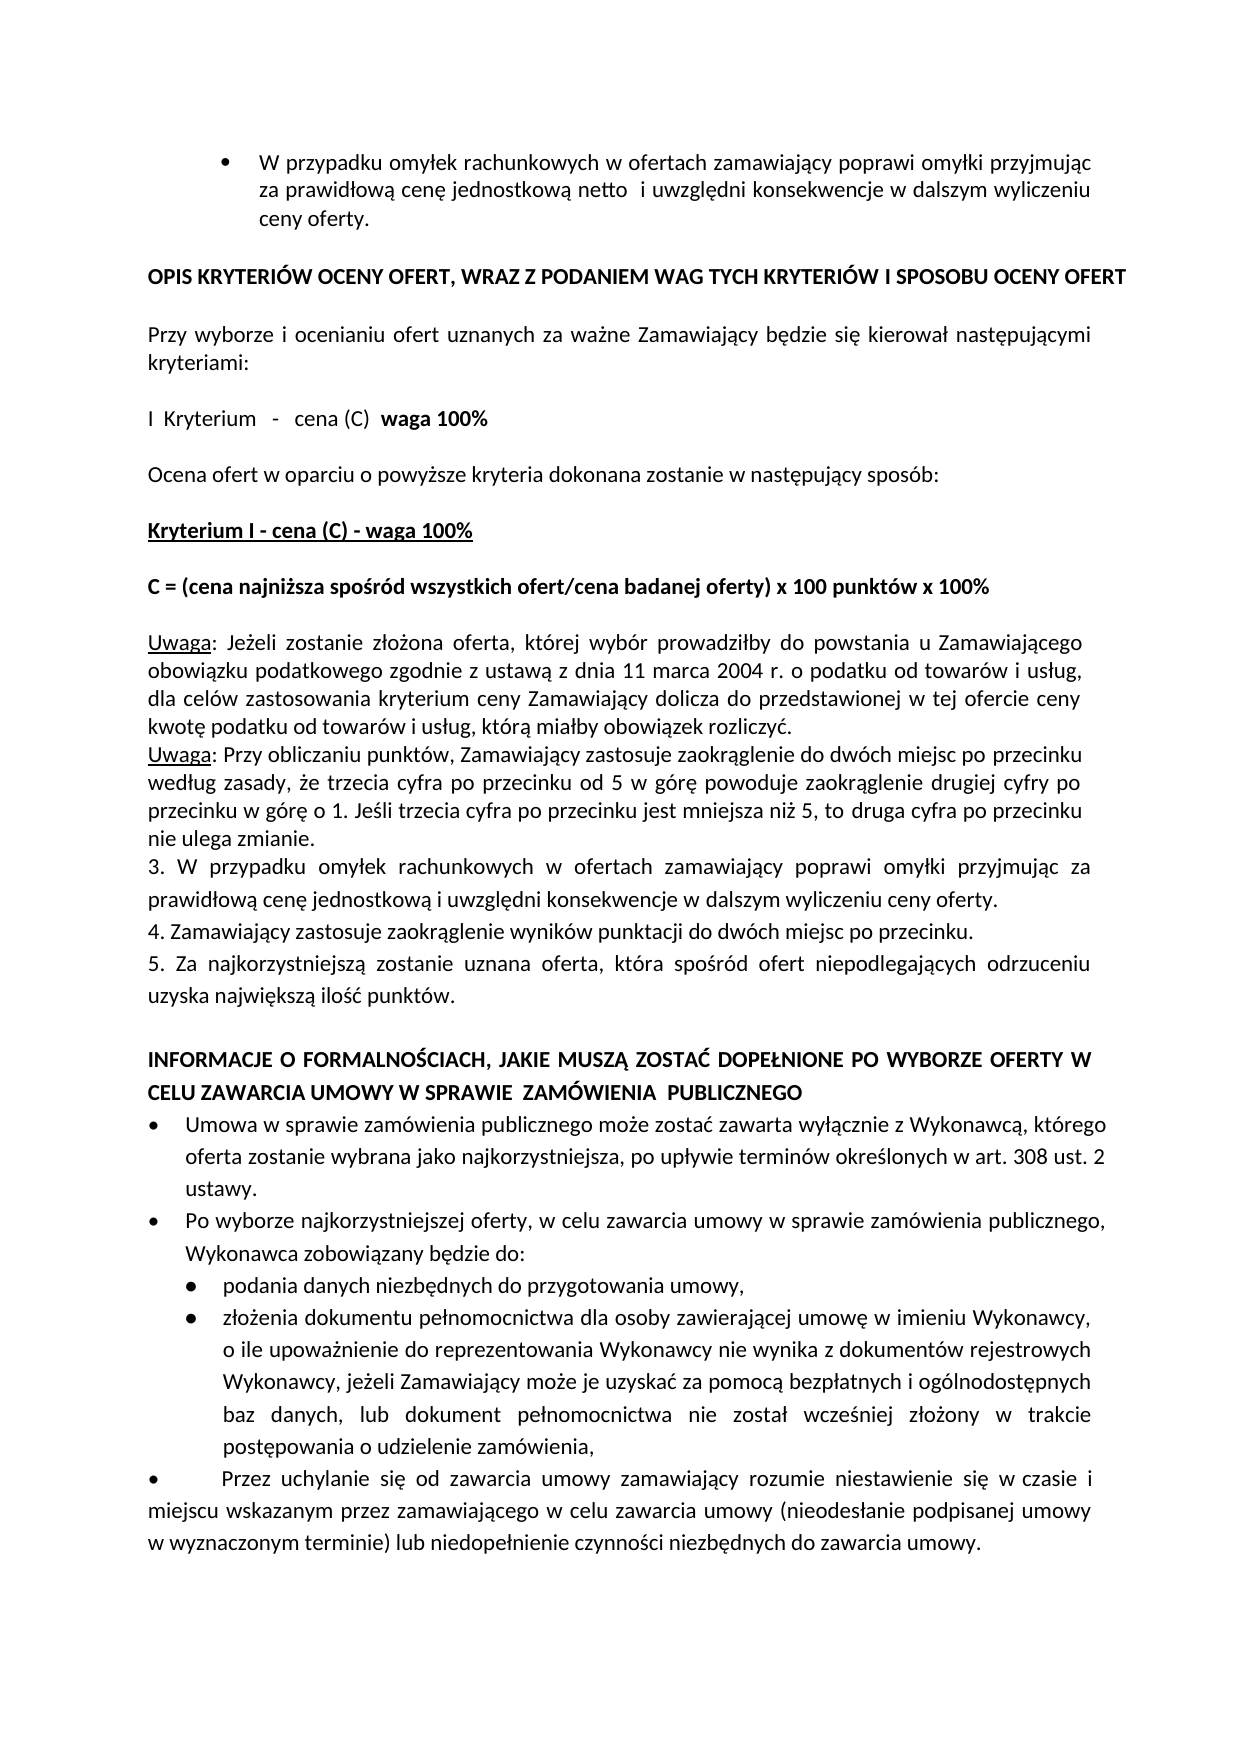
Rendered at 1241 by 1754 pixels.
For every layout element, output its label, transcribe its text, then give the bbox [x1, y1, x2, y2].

text INFORMACJE O FORMALNOŚCIACH, JAKIE MUSZĄ ZOSTAĆ DOPEŁNIONE PO WYBORZE OFERTY W CELU ZAWARCIA UMOWY W SPRAWIE ZAMÓWIENIA PUBLICZNEGO [148, 1046, 1093, 1106]
text Kryterium I - cena (C) - waga 100% [148, 516, 1098, 544]
text Ocena ofert w oparciu o powyższe kryteria dokonana zostanie w następujący sposób: [148, 460, 1093, 488]
list W przypadku omyłek rachunkowych w ofertach zamawiający poprawi omyłki przyjmując za prawidłową cenę jednostkową netto i uwzględni konsekwencje w dalszym wyliczeniu ceny oferty. [221, 148, 1093, 232]
list złożenia dokumentu pełnomocnictwa dla osoby zawierającej umowę w imieniu Wykonawcy, o ile upoważnienie do reprezentowania Wykonawcy nie wynika z dokumentów rejestrowych Wykonawcy, jeżeli Zamawiający może je uzyskać za pomocą bezpłatnych i ogólnodostępnych baz danych, lub dokument pełnomocnictwa nie został wcześniej złożony w trakcie postępowania o udzielenie zamówienia, [185, 1303, 1093, 1460]
list Po wyborze najkorzystniejszej oferty, w celu zawarcia umowy w sprawie zamówienia publicznego, Wykonawca zobowiązany będzie do: [148, 1207, 1108, 1267]
text I Kryterium - cena (C) waga 100% [148, 404, 1093, 432]
text 3. W przypadku omyłek rachunkowych w ofertach zamawiający poprawi omyłki przyjmując za prawidłową cenę jednostkową i uwzględni konsekwencje w dalszym wyliczeniu ceny oferty. [148, 852, 1093, 913]
list Umowa w sprawie zamówienia publicznego może zostać zawarta wyłącznie z Wykonawcą, którego oferta zostanie wybrana jako najkorzystniejsza, po upływie terminów określonych w art. 308 ust. 2 ustawy. [148, 1110, 1108, 1202]
list podania danych niezbędnych do przygotowania umowy, [185, 1271, 1093, 1299]
list Przez uchylanie się od zawarcia umowy zamawiający rozumie niestawienie się w czasie i miejscu wskazanym przez zamawiającego w celu zawarcia umowy (nieodesłanie podpisanej umowy w wyznaczonym terminie) lub niedopełnienie czynności niezbędnych do zawarcia umowy. [148, 1464, 1093, 1556]
text Uwaga: Przy obliczaniu punktów, Zamawiający zastosuje zaokrąglenie do dwóch miejsc po przecinku według zasady, że trzecia cyfra po przecinku od 5 w górę powoduje zaokrąglenie drugiej cyfry po przecinku w górę o 1. Jeśli trzecia cyfra po przecinku jest mniejsza niż 5, to druga cyfra po przecinku nie ulega zmianie. [148, 824, 1082, 852]
text C = (cena najniższa spośród wszystkich ofert/cena badanej oferty) x 100 punktów x 100% [148, 572, 1098, 600]
text Przy wyborze i ocenianiu ofert uznanych za ważne Zamawiający będzie się kierował następującymi kryteriami: [148, 320, 1093, 376]
text Uwaga: Jeżeli zostanie złożona oferta, której wybór prowadziłby do powstania u Zamawiającego obowiązku podatkowego zgodnie z ustawą z dnia 11 marca 2004 r. o podatku od towarów i usług, dla celów zastosowania kryterium ceny Zamawiający dolicza do przedstawionej w tej ofercie ceny kwotę podatku od towarów i usług, którą miałby obowiązek rozliczyć. [148, 712, 1082, 740]
text 5. Za najkorzystniejszą zostanie uznana oferta, która spośród ofert niepodlegających odrzuceniu uzyska największą ilość punktów. [148, 949, 1093, 1009]
list OPIS KRYTERIÓW OCENY OFERT, WRAZ Z PODANIEM WAG TYCH KRYTERIÓW I SPOSOBU OCENY OFERT [148, 262, 1137, 290]
text 4. Zamawiający zastosuje zaokrąglenie wyników punktacji do dwóch miejsc po przecinku. [148, 917, 1093, 945]
